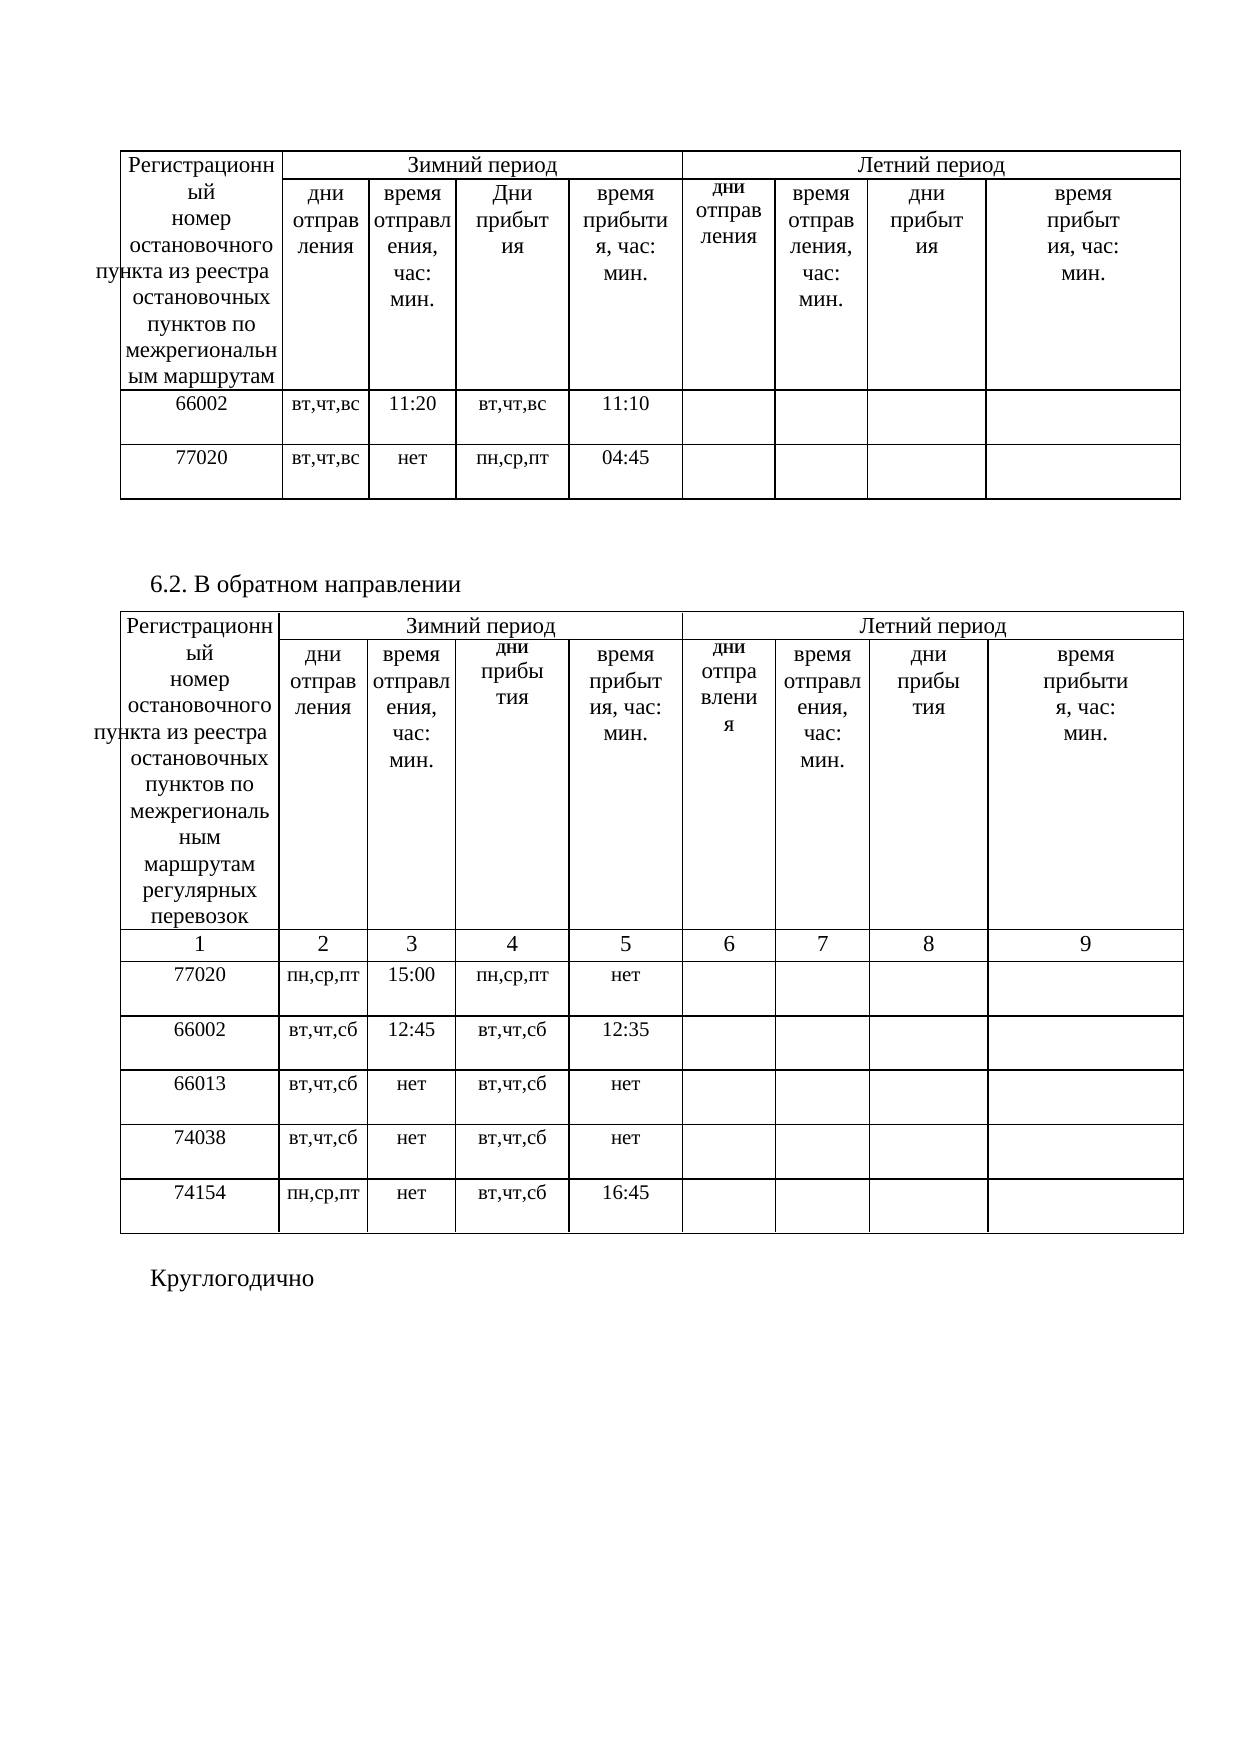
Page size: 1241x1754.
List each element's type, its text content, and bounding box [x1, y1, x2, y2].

table_cell [683, 1125, 775, 1178]
table_cell 77020 [121, 445, 282, 498]
table_cell 5 [570, 930, 682, 961]
table_cell 74038 [121, 1125, 278, 1178]
table_cell 74154 [121, 1180, 278, 1232]
table_cell пн,ср,пт [456, 962, 568, 1015]
table_cell дни отправ ления [280, 640, 367, 929]
table_cell дни отправ ления [283, 180, 368, 389]
table_cell [987, 391, 1180, 444]
table_cell ДНИ прибы тия [456, 640, 568, 929]
table_cell вт,чт,сб [456, 1180, 568, 1232]
table_cell время прибыти я, час: мин. [570, 180, 682, 389]
table_header Регистрационный номер остановочного пункта из реестра остановочных пунктов по межрегиональным маршрутам регулярных перевозок [121, 612, 279, 929]
table_cell время отправл ения, час: мин. [370, 180, 455, 389]
table_cell [776, 1180, 869, 1232]
table_cell [989, 1125, 1183, 1178]
table_cell 12:45 [368, 1017, 455, 1069]
table_cell 2 [280, 930, 367, 961]
table_cell время прибыт ия, час: мин. [570, 640, 682, 929]
table_cell 66002 [121, 1017, 278, 1069]
table_cell время отправ ления, час: мин. [776, 180, 867, 389]
table_cell [989, 1017, 1183, 1069]
table_cell 12:35 [570, 1017, 682, 1069]
table_cell 66002 [121, 391, 282, 444]
table_cell 11:20 [370, 391, 455, 444]
table_cell [776, 1017, 869, 1069]
table_cell вт,чт,вс [283, 391, 368, 444]
table_cell нет [368, 1125, 455, 1178]
table_cell [870, 1071, 987, 1124]
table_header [121, 152, 282, 389]
table_cell ДНИ отпра влени я [683, 640, 775, 929]
table_cell нет [570, 962, 682, 1015]
table_cell вт,чт,вс [283, 445, 368, 498]
table_cell время прибыти я, час: мин. [989, 640, 1183, 929]
table_cell [776, 1125, 869, 1178]
table_cell [989, 962, 1183, 1015]
table_cell ДНИ отправ ления [683, 180, 774, 389]
table_cell [683, 1017, 775, 1069]
table_header Зимний период [280, 612, 682, 639]
table_cell [870, 1125, 987, 1178]
table_cell [870, 1180, 987, 1232]
table_cell [868, 445, 985, 498]
table_cell время отправл ения, час: мин. [776, 640, 869, 929]
table_cell [987, 445, 1180, 498]
table_cell Дни прибыт ия [457, 180, 568, 389]
text Круглогодично [150, 1263, 1090, 1291]
table_cell вт,чт,сб [280, 1125, 367, 1178]
table_cell пн,ср,пт [457, 445, 568, 498]
table_cell [776, 1071, 869, 1124]
table_cell [776, 391, 867, 444]
table_header Зимний период [283, 152, 682, 178]
table_cell время прибыт ия, час: мин. [987, 180, 1180, 389]
text 6.2. В обратном направлении [150, 569, 1090, 598]
table_cell 15:00 [368, 962, 455, 1015]
table_cell 04:45 [570, 445, 682, 498]
table_cell вт,чт,вс [457, 391, 568, 444]
table_cell 3 [368, 930, 455, 961]
table_cell [683, 1071, 775, 1124]
table_cell 11:10 [570, 391, 682, 444]
table_cell вт,чт,сб [456, 1071, 568, 1124]
table_cell 66013 [121, 1071, 278, 1124]
table_cell [989, 1071, 1183, 1124]
table_cell вт,чт,сб [280, 1071, 367, 1124]
table_cell [870, 962, 987, 1015]
table_cell [989, 1180, 1183, 1232]
table_header Летний период [683, 612, 1183, 639]
table_cell нет [368, 1071, 455, 1124]
table_cell 7 [776, 930, 869, 961]
table_cell 1 [121, 930, 278, 961]
table_cell 4 [456, 930, 568, 961]
table_cell нет [570, 1071, 682, 1124]
table_cell 77020 [121, 962, 278, 1015]
table_cell [870, 1017, 987, 1069]
table_cell пн,ср,пт [280, 962, 367, 1015]
table_cell 8 [870, 930, 987, 961]
table_header Летний период [683, 152, 1180, 178]
table_cell [683, 445, 774, 498]
table_cell 9 [989, 930, 1183, 961]
table_cell нет [370, 445, 455, 498]
table_cell 16:45 [570, 1180, 682, 1232]
table_cell [776, 445, 867, 498]
table_cell 6 [683, 930, 775, 961]
table_cell нет [570, 1125, 682, 1178]
table_cell [683, 962, 775, 1015]
table_cell [683, 391, 774, 444]
table_cell вт,чт,сб [456, 1017, 568, 1069]
table_cell нет [368, 1180, 455, 1232]
table_cell пн,ср,пт [280, 1180, 367, 1232]
table_cell [683, 1180, 775, 1232]
table_cell дни прибыт ия [868, 180, 985, 389]
table_cell [868, 391, 985, 444]
table_cell дни прибы тия [870, 640, 987, 929]
table_cell время отправл ения, час: мин. [368, 640, 455, 929]
table_cell вт,чт,сб [280, 1017, 367, 1069]
table_cell вт,чт,сб [456, 1125, 568, 1178]
table_cell [776, 962, 869, 1015]
